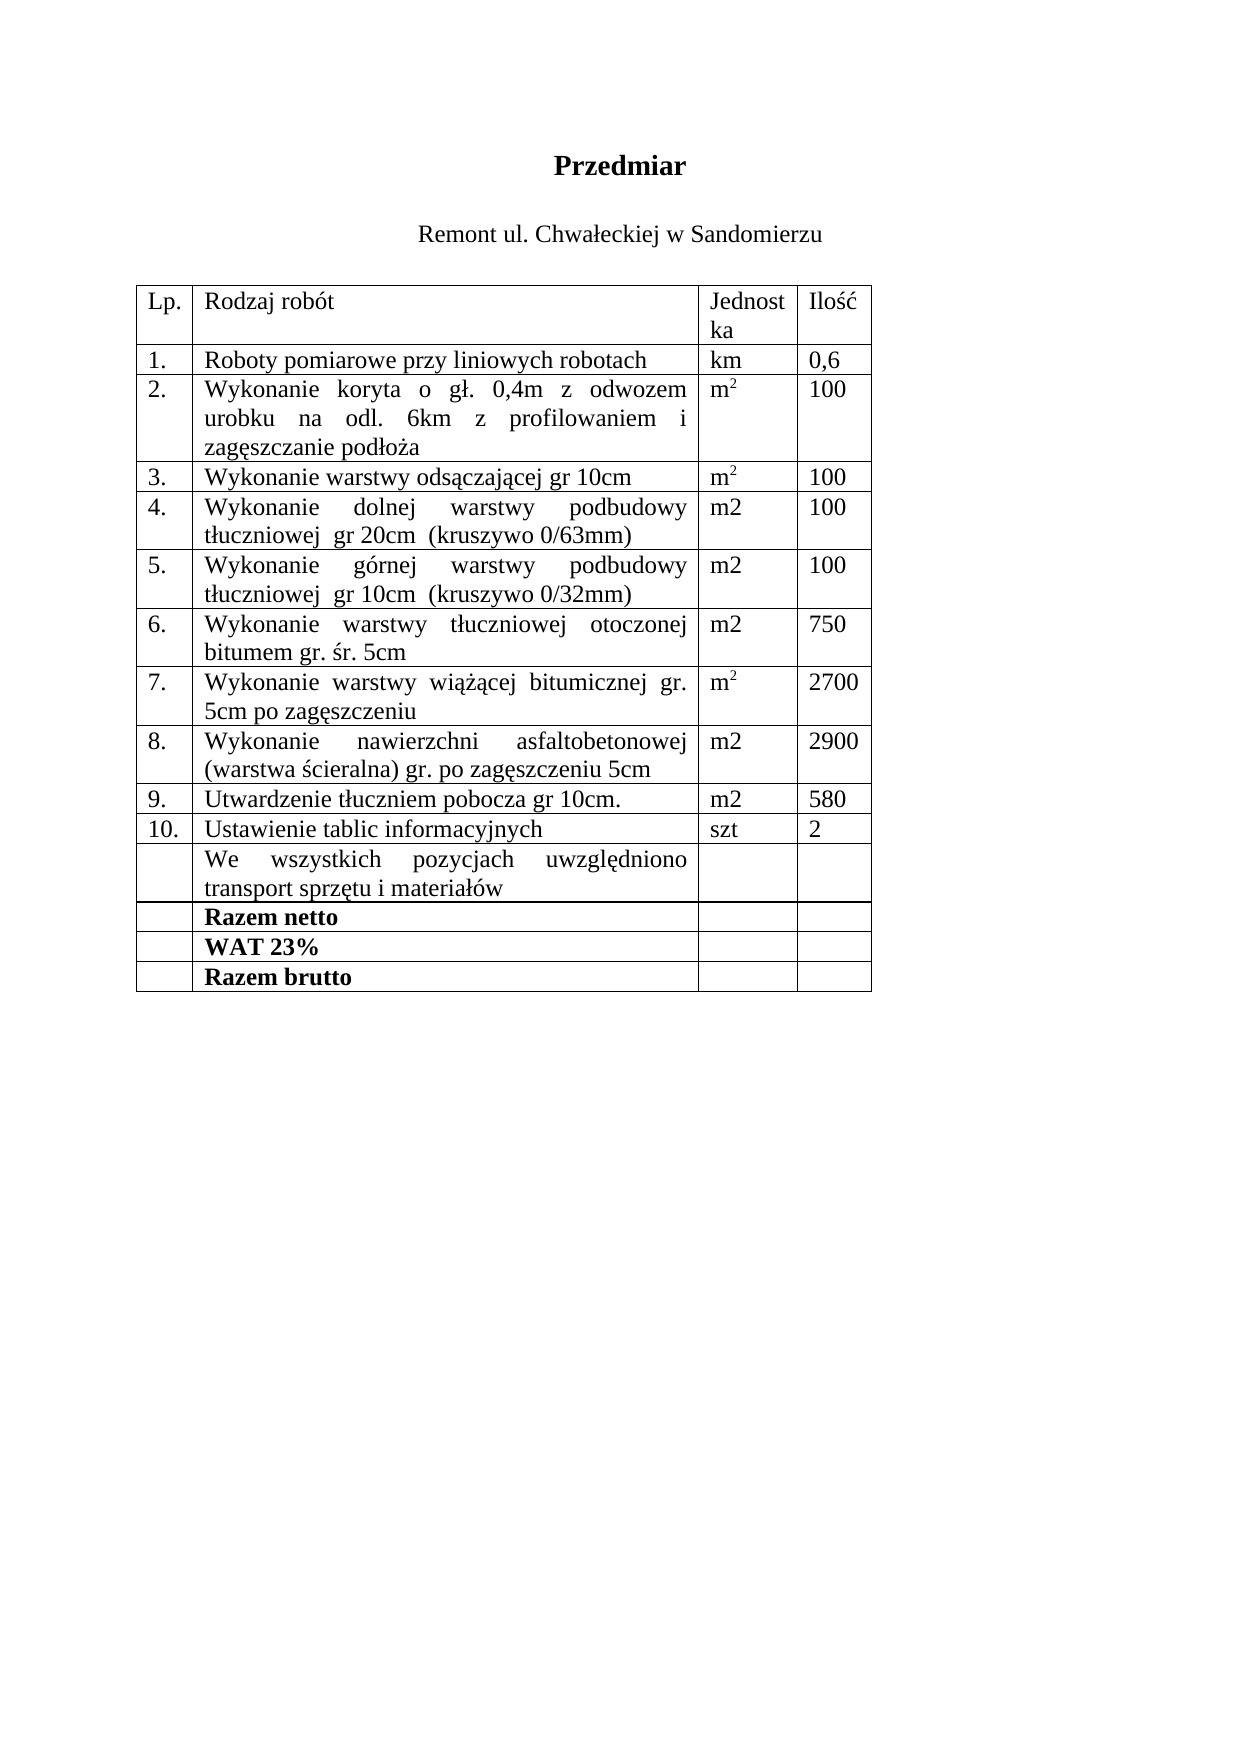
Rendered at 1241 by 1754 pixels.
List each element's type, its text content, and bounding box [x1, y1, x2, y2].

table_cell Ustawienie tablic informacyjnych [193, 814, 698, 843]
table_cell [798, 844, 871, 901]
table_cell 750 [798, 609, 871, 666]
table_cell m2 [699, 550, 797, 608]
table_cell [798, 932, 871, 961]
table_cell 580 [798, 784, 871, 813]
table_cell 8. [137, 726, 192, 783]
table_cell Roboty pomiarowe przy liniowych robotach [193, 345, 698, 373]
table_cell 1. [137, 345, 192, 373]
table_cell 100 [798, 462, 871, 491]
table_cell Razem netto [193, 903, 698, 931]
table_header Lp. [137, 286, 192, 344]
table_cell [137, 903, 192, 931]
table_cell 2. [137, 375, 192, 461]
table_cell Razem brutto [193, 962, 698, 991]
table_cell m2 [699, 375, 797, 461]
table_cell [137, 844, 192, 901]
table_cell Wykonanie warstwy odsączającej gr 10cm [193, 462, 698, 491]
table_cell m2 [699, 462, 797, 491]
table_cell [699, 903, 797, 931]
table_cell km [699, 345, 797, 373]
table_cell Wykonanie warstwy wiążącej bitumicznej gr. 5cm po zagęszczeniu [193, 667, 698, 725]
table_cell Wykonanie nawierzchni asfaltobetonowej (warstwa ścieralna) gr. po zagęszczeniu 5cm [193, 726, 698, 783]
table_cell 100 [798, 550, 871, 608]
table_cell 100 [798, 492, 871, 549]
table_cell 7. [137, 667, 192, 725]
table_cell [798, 903, 871, 931]
table_cell [699, 932, 797, 961]
table_cell m2 [699, 726, 797, 783]
table_cell Wykonanie koryta o gł. 0,4m z odwozem urobku na odl. 6km z profilowaniem i zagęszczanie podłoża [193, 375, 698, 461]
table_cell m2 [699, 784, 797, 813]
table_header Rodzaj robót [193, 286, 698, 344]
table_cell Utwardzenie tłuczniem pobocza gr 10cm. [193, 784, 698, 813]
table_cell [699, 844, 797, 901]
table_cell We wszystkich pozycjach uwzględniono transport sprzętu i materiałów [193, 844, 698, 901]
table_cell WAT 23% [193, 932, 698, 961]
table_cell [137, 962, 192, 991]
table_cell 2700 [798, 667, 871, 725]
table_cell 0,6 [798, 345, 871, 373]
table_cell 3. [137, 462, 192, 491]
table_cell 5. [137, 550, 192, 608]
table_cell m2 [699, 609, 797, 666]
table_cell szt [699, 814, 797, 843]
table_cell [699, 962, 797, 991]
text Przedmiar [148, 148, 1093, 181]
table_cell [798, 962, 871, 991]
table_cell m2 [699, 492, 797, 549]
table_cell Wykonanie górnej warstwy podbudowy tłuczniowej gr 10cm (kruszywo 0/32mm) [193, 550, 698, 608]
table_cell m2 [699, 667, 797, 725]
table_cell 2 [798, 814, 871, 843]
table_cell 6. [137, 609, 192, 666]
table_header Jednostka [699, 286, 797, 344]
table_cell 10. [137, 814, 192, 843]
table_cell Wykonanie dolnej warstwy podbudowy tłuczniowej gr 20cm (kruszywo 0/63mm) [193, 492, 698, 549]
table_cell [137, 932, 192, 961]
table_cell 9. [137, 784, 192, 813]
table_cell Wykonanie warstwy tłuczniowej otoczonej bitumem gr. śr. 5cm [193, 609, 698, 666]
table_cell 4. [137, 492, 192, 549]
table_cell 2900 [798, 726, 871, 783]
text Remont ul. Chwałeckiej w Sandomierzu [148, 219, 1093, 248]
table_header Ilość [798, 286, 871, 344]
table_cell 100 [798, 375, 871, 461]
